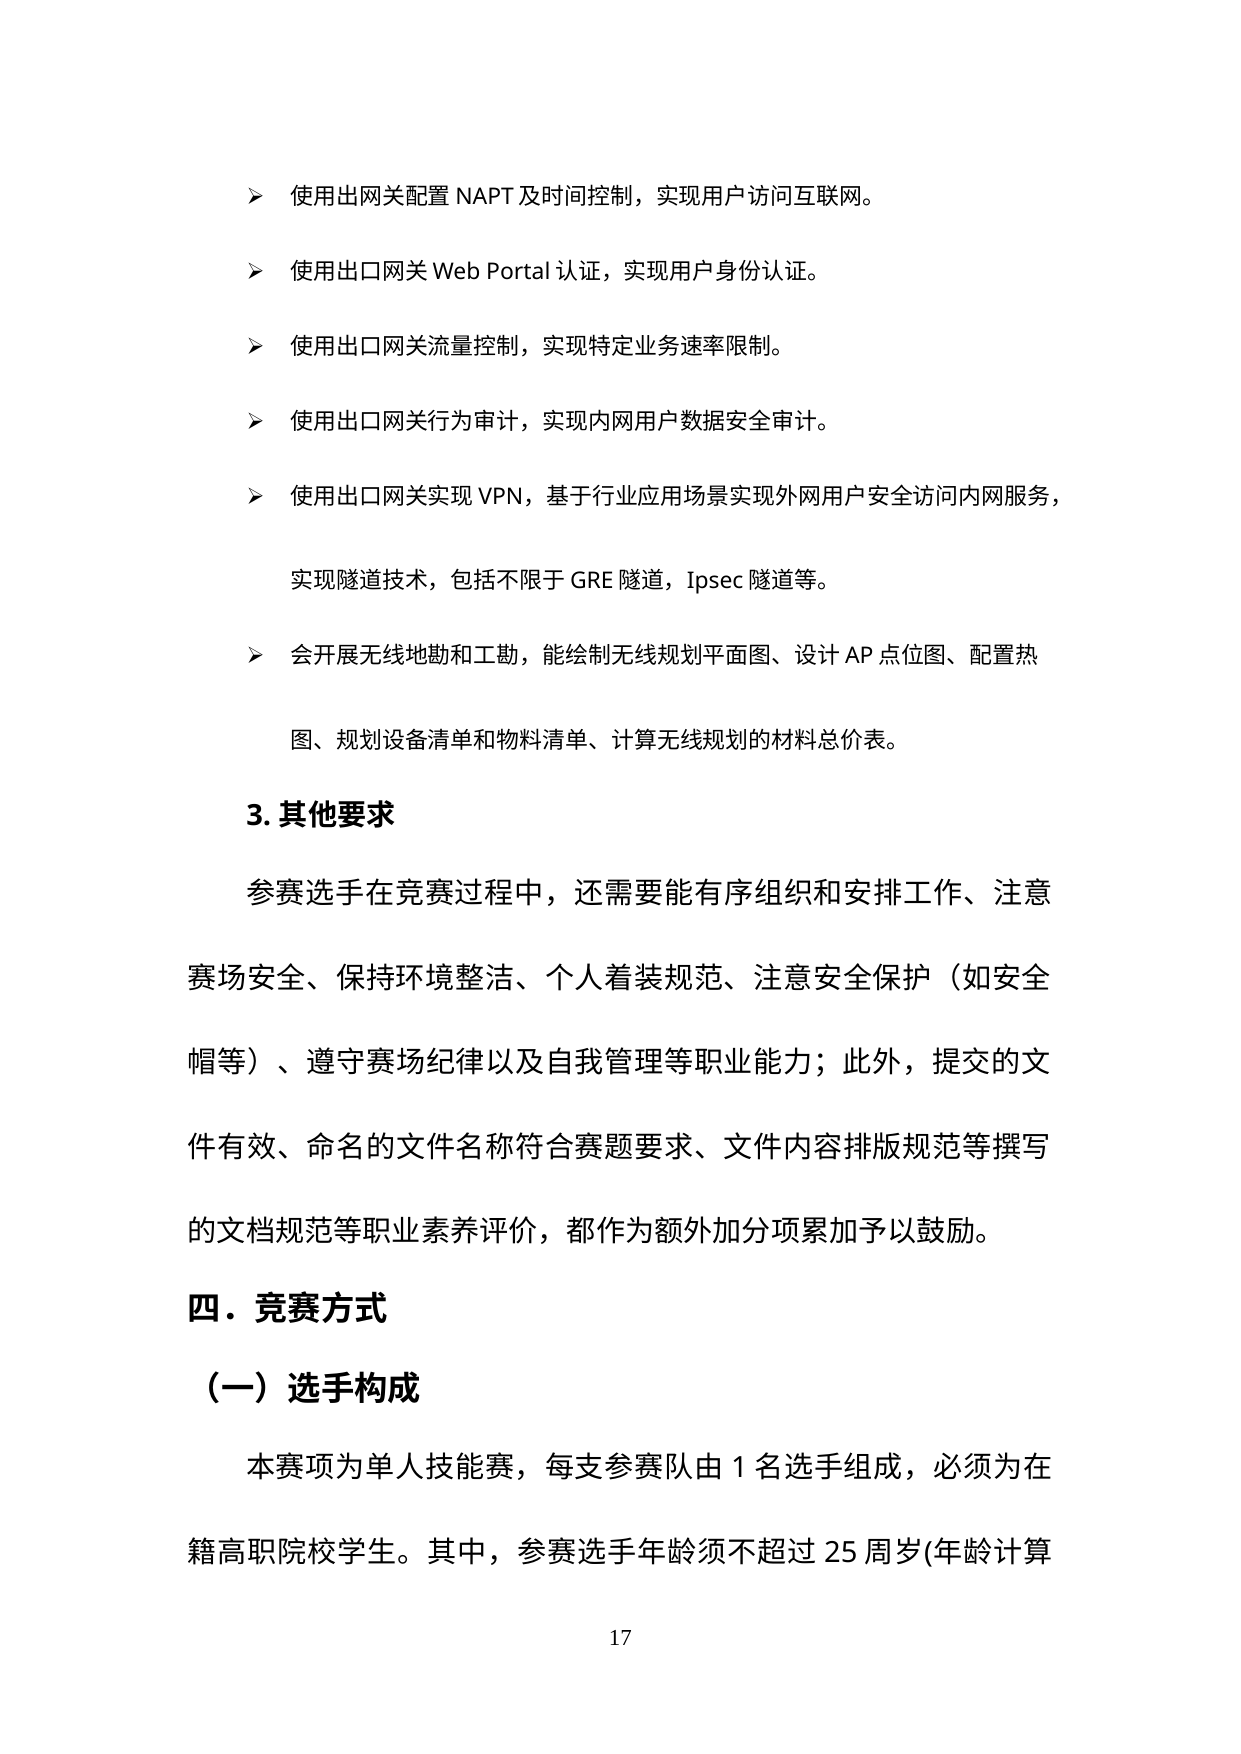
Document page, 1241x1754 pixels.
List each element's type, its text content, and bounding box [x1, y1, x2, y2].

list 使用出口网关Web Portal认证，实现用户身份认证。 [246, 237, 1053, 302]
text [187, 1433, 1053, 1582]
list 使用出网关配置NAPT及时间控制，实现用户访问互联网。 [246, 162, 1053, 227]
list 使用出口网关实现VPN，基于行业应用场景实现外网用户安全访问内网服务，实现隧道技术，包括不限于GRE隧道，Ipsec隧道等。 [246, 462, 1053, 611]
subtitle 四．竞赛方式 [187, 1274, 1053, 1339]
list 使用出口网关流量控制，实现特定业务速率限制。 [246, 312, 1053, 377]
text 参赛选手在竞赛过程中，还需要能有序组织和安排工作、注意赛场安全、保持环境整洁、个人着装规范、注意安全保护（如安全帽等）、遵守赛场纪律以及自我管理等职业能力；此外，提交的文件有效、命名的文件名称符合赛题要求、文件内容排版规范等撰写的文档规范等职业素养评价，都作为额外加分项累加予以鼓励。 [187, 858, 1053, 1261]
list 使用出口网关行为审计，实现内网用户数据安全审计。 [246, 387, 1053, 452]
subtitle （一）选手构成 [187, 1353, 1053, 1418]
text 3. 其他要求 [187, 781, 1053, 846]
list 会开展无线地勘和工勘，能绘制无线规划平面图、设计AP点位图、配置热图、规划设备清单和物料清单、计算无线规划的材料总价表。 [246, 621, 1053, 771]
